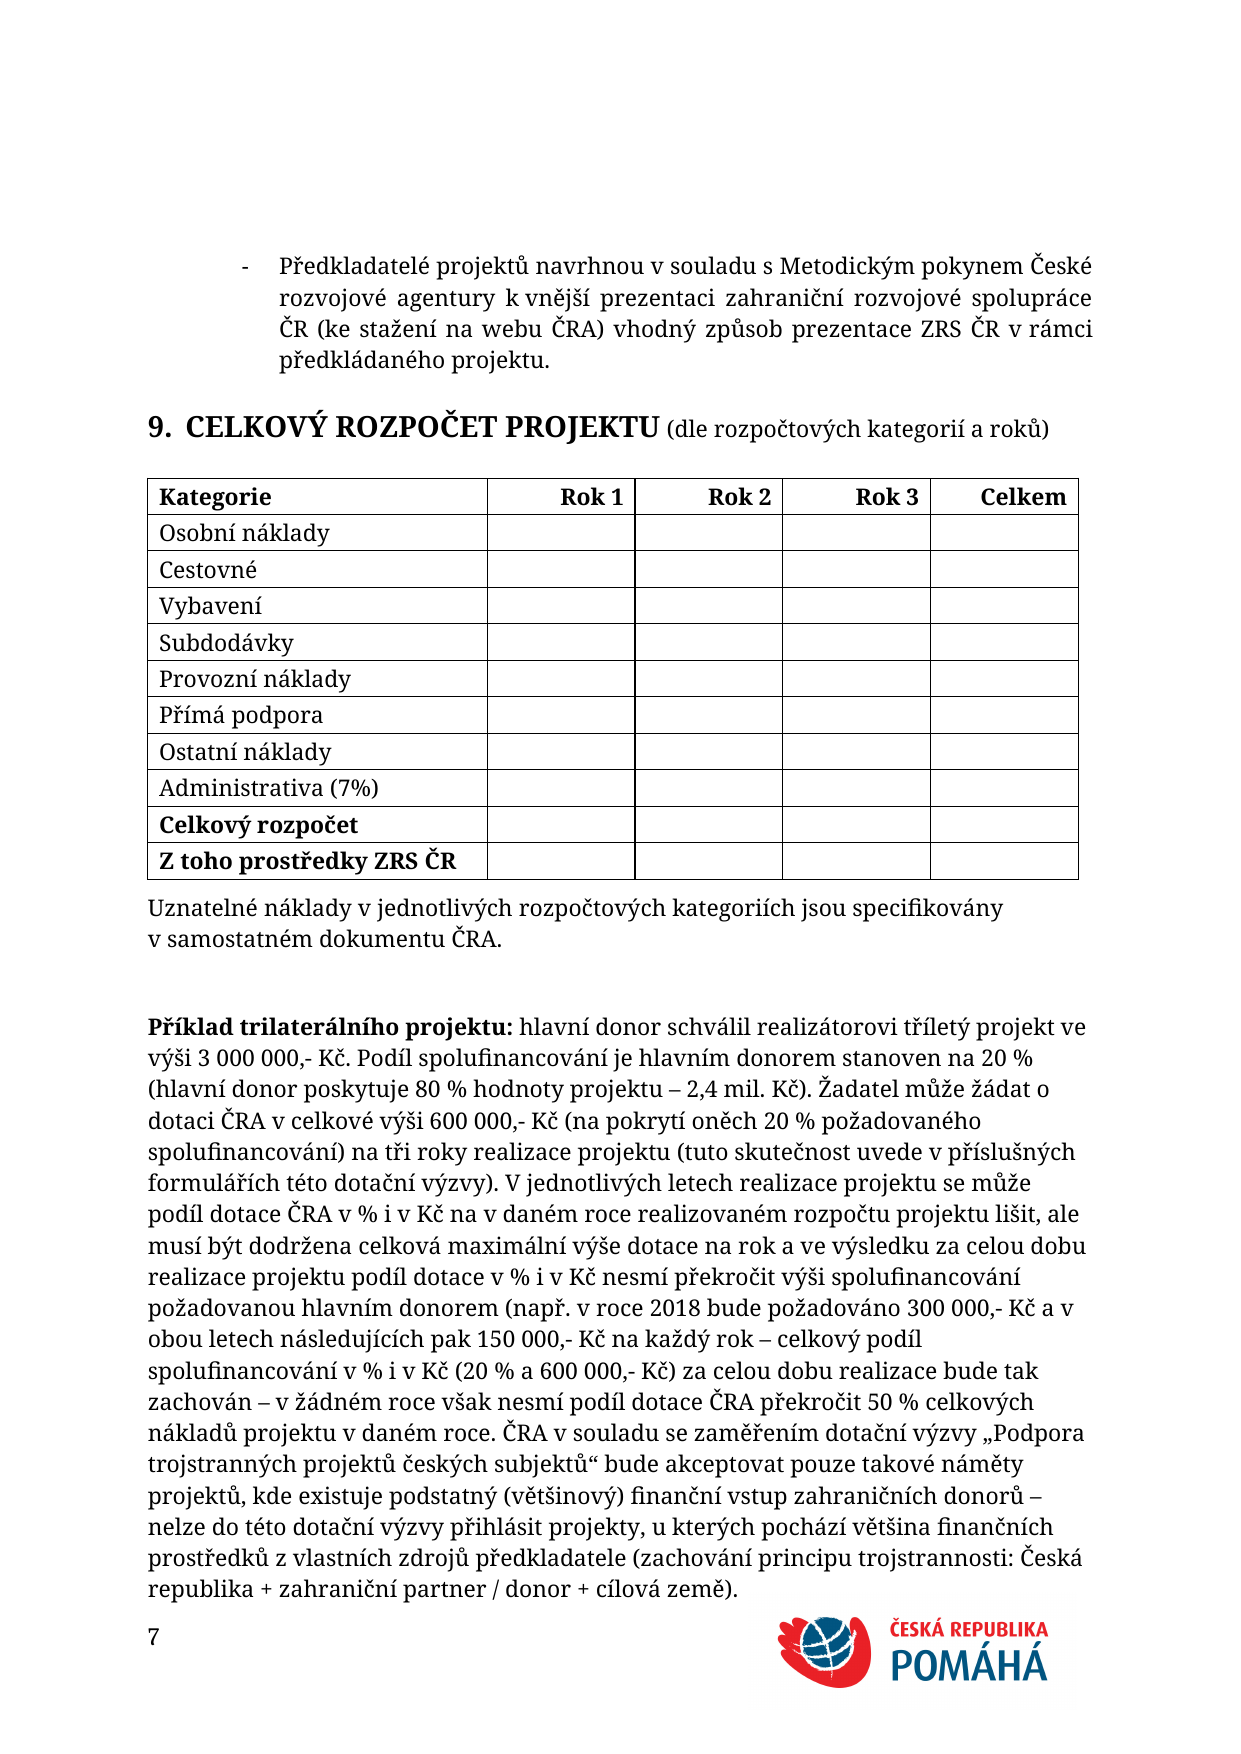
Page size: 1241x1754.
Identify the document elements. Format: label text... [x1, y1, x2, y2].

table_header Rok 1 [488, 479, 634, 514]
table_cell [636, 661, 782, 696]
table_cell [783, 515, 930, 550]
table_cell [931, 734, 1078, 769]
table_cell [636, 843, 782, 878]
table_cell [488, 843, 634, 878]
table_cell [488, 807, 634, 842]
table_cell Vybavení [148, 588, 487, 623]
table_cell [783, 624, 930, 660]
table_cell [783, 661, 930, 696]
table_cell [488, 624, 634, 660]
table_cell [931, 661, 1078, 696]
table_cell Ostatní náklady [148, 734, 487, 769]
list CELKOVÝ ROZPOČET PROJEKTU (dle rozpočtových kategorií a roků) [148, 407, 1093, 446]
table_cell Přímá podpora [148, 697, 487, 733]
table_cell [783, 588, 930, 623]
table_cell [931, 624, 1078, 660]
table_cell [783, 734, 930, 769]
table_cell [931, 515, 1078, 550]
table_cell [931, 770, 1078, 806]
table_cell [636, 515, 782, 550]
table_cell Celkový rozpočet [148, 807, 487, 842]
table_cell [931, 843, 1078, 878]
table_cell [488, 551, 634, 587]
table_cell [931, 697, 1078, 733]
picture [748, 1604, 1078, 1710]
table_cell [783, 807, 930, 842]
table_cell [636, 551, 782, 587]
table_cell [488, 770, 634, 806]
table_cell Subdodávky [148, 624, 487, 660]
table_header Celkem [931, 479, 1078, 514]
table_cell [783, 770, 930, 806]
table_cell Osobní náklady [148, 515, 487, 550]
table_cell [931, 807, 1078, 842]
table_cell [636, 588, 782, 623]
table_cell [488, 515, 634, 550]
table_cell Z toho prostředky ZRS ČR [148, 843, 487, 878]
table_cell [636, 807, 782, 842]
table_cell [636, 770, 782, 806]
text Uznatelné náklady v jednotlivých rozpočtových kategoriích jsou specifikovány v samostatném dokumentu ČRA. [148, 892, 1093, 954]
table_header Rok 3 [783, 479, 930, 514]
table_cell [931, 588, 1078, 623]
table_cell [783, 843, 930, 878]
table_cell [783, 551, 930, 587]
table_cell [488, 697, 634, 733]
table_cell [783, 697, 930, 733]
table_cell Administrativa (7%) [148, 770, 487, 806]
table_cell [931, 551, 1078, 587]
text Příklad trilaterálního projektu: hlavní donor schválil realizátorovi tříletý projekt ve výši 3 000 000,- Kč. Podíl spolufinancování je hlavním donorem stanoven na 20 % (hlavní donor poskytuje 80 % hodnoty projektu – 2,4 mil. Kč). Žadatel může žádat o dotaci ČRA v celkové výši 600 000,- Kč (na pokrytí oněch 20 % požadovaného spolufinancování) na tři roky realizace projektu (tuto skutečnost uvede v příslušných formulářích této dotační výzvy). V jednotlivých letech realizace projektu se může podíl dotace ČRA v % i v Kč na v daném roce realizovaném rozpočtu projektu lišit, ale musí být dodržena celková maximální výše dotace na rok a ve výsledku za celou dobu realizace projektu podíl dotace v % i v Kč nesmí překročit výši spolufinancování požadovanou hlavním donorem (např. v roce 2018 bude požadováno 300 000,- Kč a v obou letech následujících pak 150 000,- Kč na každý rok – celkový podíl spolufinancování v % i v Kč (20 % a 600 000,- Kč) za celou dobu realizace bude tak zachován – v žádném roce však nesmí podíl dotace ČRA překročit 50 % celkových nákladů projektu v daném roce. ČRA v souladu se zaměřením dotační výzvy „Podpora trojstranných projektů českých subjektů“ bude akceptovat pouze takové náměty projektů, kde existuje podstatný (většinový) finanční vstup zahraničních donorů – nelze do této dotační výzvy přihlásit projekty, u kterých pochází většina finančních prostředků z vlastních zdrojů předkladatele (zachování principu trojstrannosti: Česká republika + zahraniční partner / donor + cílová země). [148, 1011, 1093, 1604]
table_cell [488, 588, 634, 623]
table_header Rok 2 [636, 479, 782, 514]
table_cell [636, 624, 782, 660]
table_cell [488, 734, 634, 769]
table_cell Provozní náklady [148, 661, 487, 696]
list Předkladatelé projektů navrhnou v souladu s Metodickým pokynem České rozvojové agentury k vnější prezentaci zahraniční rozvojové spolupráce ČR (ke stažení na webu ČRA) vhodný způsob prezentace ZRS ČR v rámci předkládaného projektu. [241, 250, 1093, 375]
table_cell [636, 734, 782, 769]
table_cell [636, 697, 782, 733]
table_cell [488, 661, 634, 696]
table_cell Cestovné [148, 551, 487, 587]
table_header Kategorie [148, 479, 487, 514]
